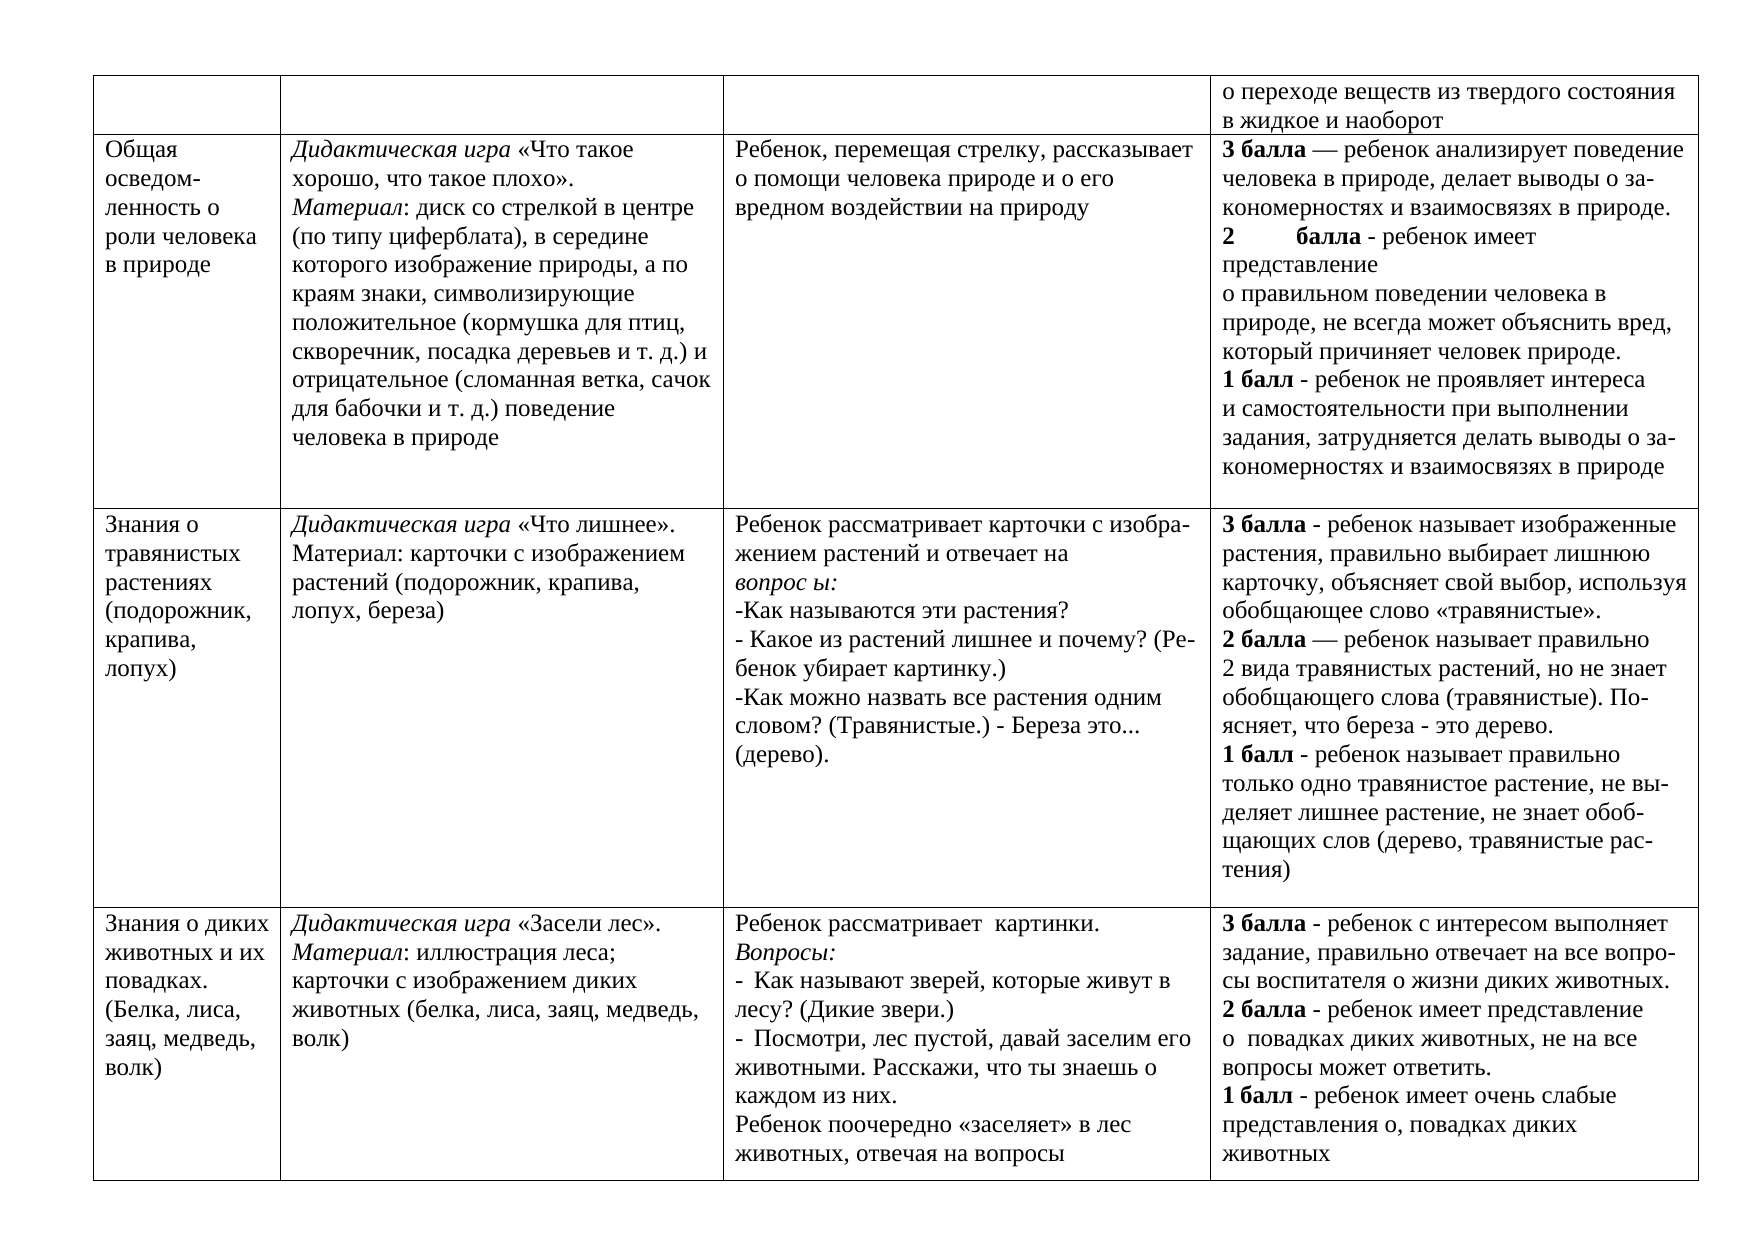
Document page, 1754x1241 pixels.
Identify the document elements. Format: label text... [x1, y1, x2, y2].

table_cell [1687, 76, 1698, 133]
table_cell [281, 908, 723, 1180]
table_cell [724, 76, 1210, 133]
table_cell 3 балла — ребенок анализирует поведение человека в природе, делает выводы о закономерностях и взаимосвязях в природе. балла - ребенок имеет представление о правильном поведении человека в природе, не всегда может объяснить вред, который причиняет человек природе. 1 балл - ребенок не проявляет интереса и самостоятельности при выполнении задания, затрудняется делать выводы о закономерностях и взаимосвязях в природе [1211, 135, 1698, 508]
table_cell Знания о травянистых растениях (подорожник, крапива, лопух) [94, 509, 280, 907]
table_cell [724, 908, 1210, 1180]
table_cell Ребенок рассматривает карточки с изображением растений и отвечает на вопрос ы: -Как называются эти растения? - Какое из растений лишнее и почему? (Ребенок убирает картинку.) -Как можно назвать все растения одним словом? (Травянистые.) - Береза это... (дерево). [724, 509, 1210, 907]
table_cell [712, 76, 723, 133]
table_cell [94, 908, 280, 1180]
table_cell 3 балла - ребенок называет изображенные растения, правильно выбирает лишнюю карточку, объясняет свой выбор, используя обобщающее слово «травянистые». 2 балла — ребенок называет правильно 2 вида травянистых растений, но не знает обобщающего слова (травянистые). Поясняет, что береза - это дерево. 1 балл - ребенок называет правильно только одно травянистое растение, не выделяет лишнее растение, не знает обобщающих слов (дерево, травянистые растения) [1211, 509, 1698, 907]
table_cell Общая осведомленность о роли человека в природе [94, 135, 280, 508]
table_cell Дидактическая игра «Что лишнее». Материал: карточки с изображением растений (подорожник, крапива, лопух, береза) [281, 509, 723, 907]
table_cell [1211, 908, 1698, 1180]
table_cell Дидактическая игра «Что такое хорошо, что такое плохо». Материал: диск со стрелкой в центре (по типу циферблата), в середине которого изображение природы, а по краям знаки, символизирующие положительное (кормушка для птиц, скворечник, посадка деревьев и т. д.) и отрицательное (сломанная ветка, сачок для бабочки и т. д.) поведение человека в природе [281, 135, 723, 508]
table_cell Ребенок, перемещая стрелку, рассказывает о помощи человека природе и о его вредном воздействии на природу [724, 135, 1210, 508]
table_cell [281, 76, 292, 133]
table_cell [94, 76, 280, 133]
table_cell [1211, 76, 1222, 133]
